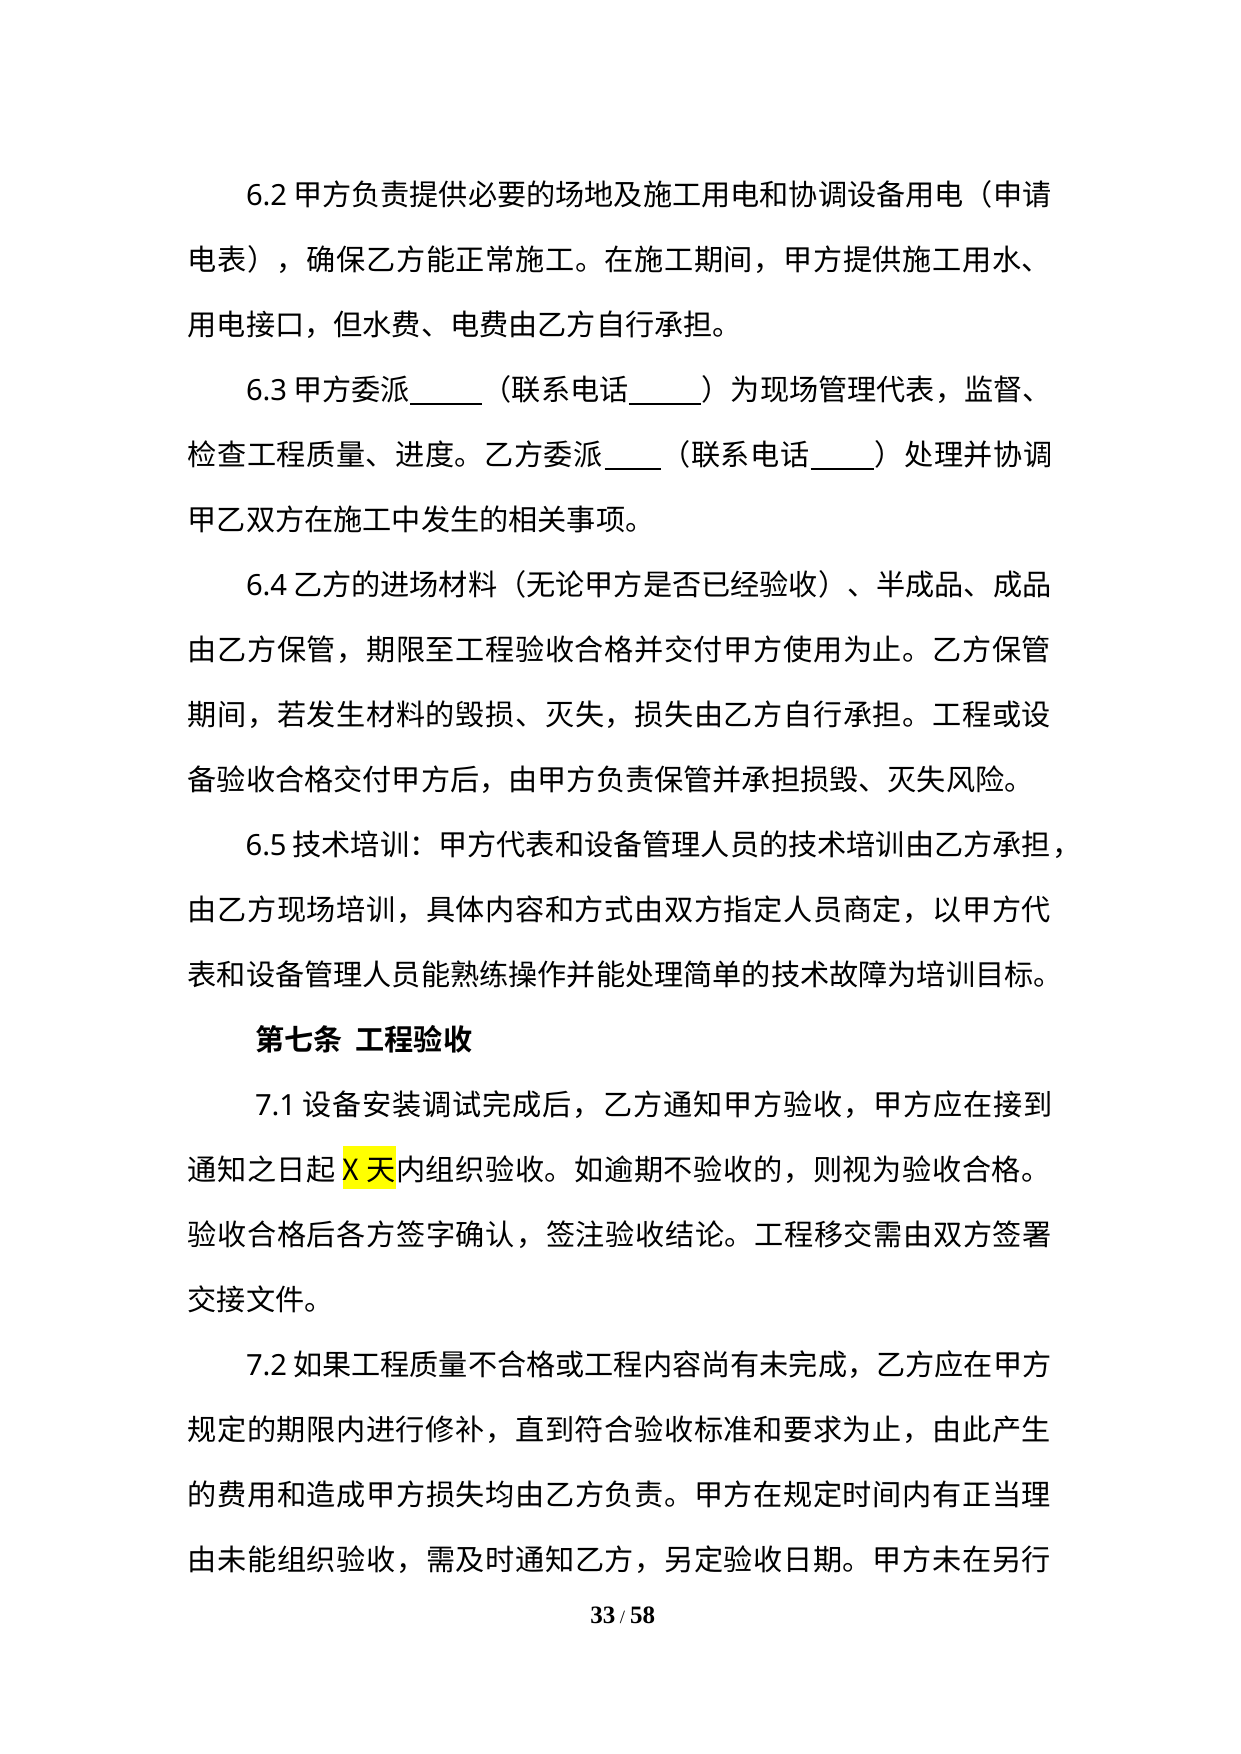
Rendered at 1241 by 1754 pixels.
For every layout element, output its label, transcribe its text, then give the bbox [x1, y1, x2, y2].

text 6.5技术培训：甲方代表和设备管理人员的技术培训由乙方承担，由乙方现场培训，具体内容和方式由双方指定人员商定，以甲方代表和设备管理人员能熟练操作并能处理简单的技术故障为培训目标。 [187, 810, 1053, 1005]
text 6.4乙方的进场材料（无论甲方是否已经验收）、半成品、成品由乙方保管，期限至工程验收合格并交付甲方使用为止。乙方保管期间，若发生材料的毁损、灭失，损失由乙方自行承担。工程或设备验收合格交付甲方后，由甲方负责保管并承担损毁、灭失风险。 [187, 550, 1053, 810]
text 6.3甲方委派 （联系电话 ）为现场管理代表，监督、检查工程质量、进度。乙方委派 （联系电话 ）处理并协调甲乙双方在施工中发生的相关事项。 [187, 355, 1053, 550]
text 第七条 工程验收 [187, 1005, 1053, 1070]
text 6.2甲方负责提供必要的场地及施工用电和协调设备用电（申请电表），确保乙方能正常施工。在施工期间，甲方提供施工用水、用电接口，但水费、电费由乙方自行承担。 [187, 160, 1053, 355]
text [187, 1330, 1053, 1590]
text 7.1设备安装调试完成后，乙方通知甲方验收，甲方应在接到通知之日起X天内组织验收。如逾期不验收的，则视为验收合格。验收合格后各方签字确认，签注验收结论。工程移交需由双方签署交接文件。 [187, 1070, 1053, 1330]
